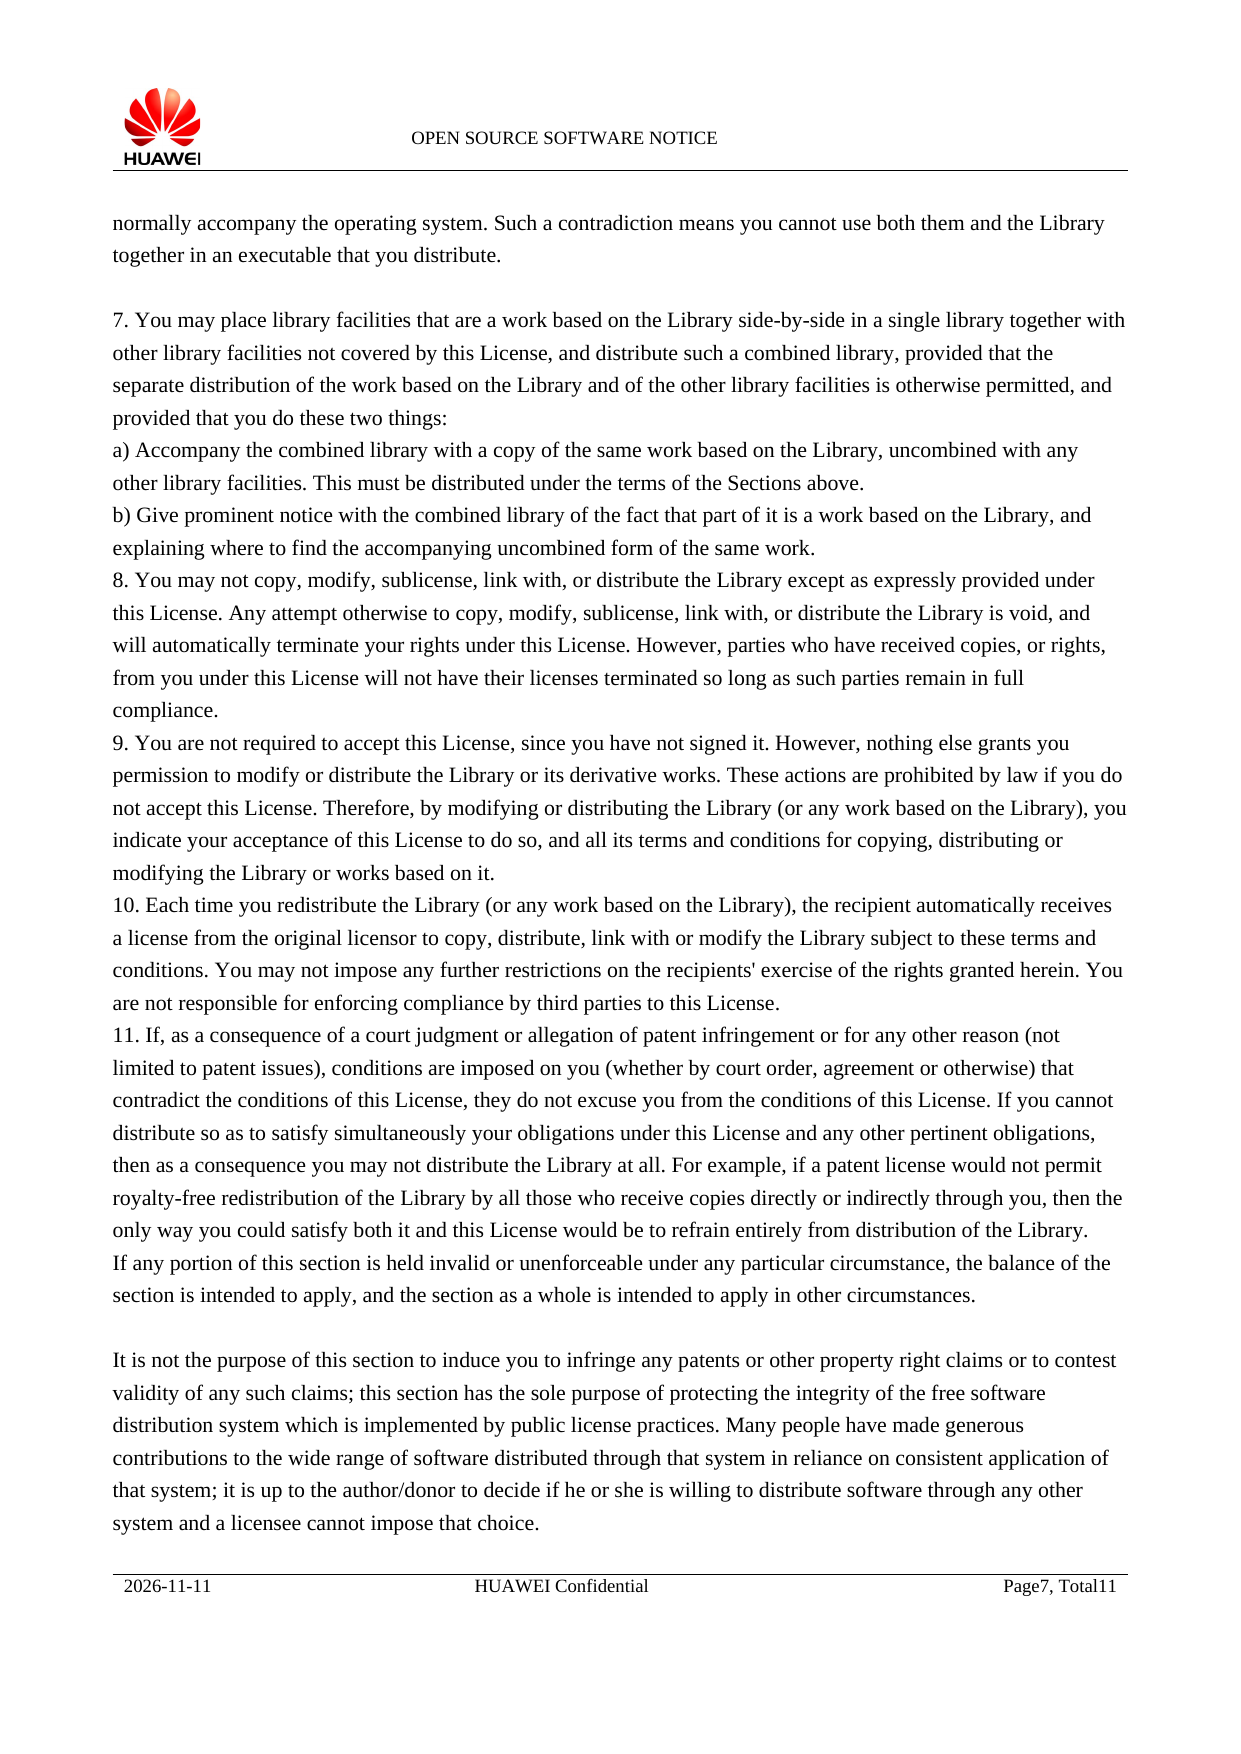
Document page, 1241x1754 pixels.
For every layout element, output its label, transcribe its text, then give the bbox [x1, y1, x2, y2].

picture [124, 88, 201, 165]
